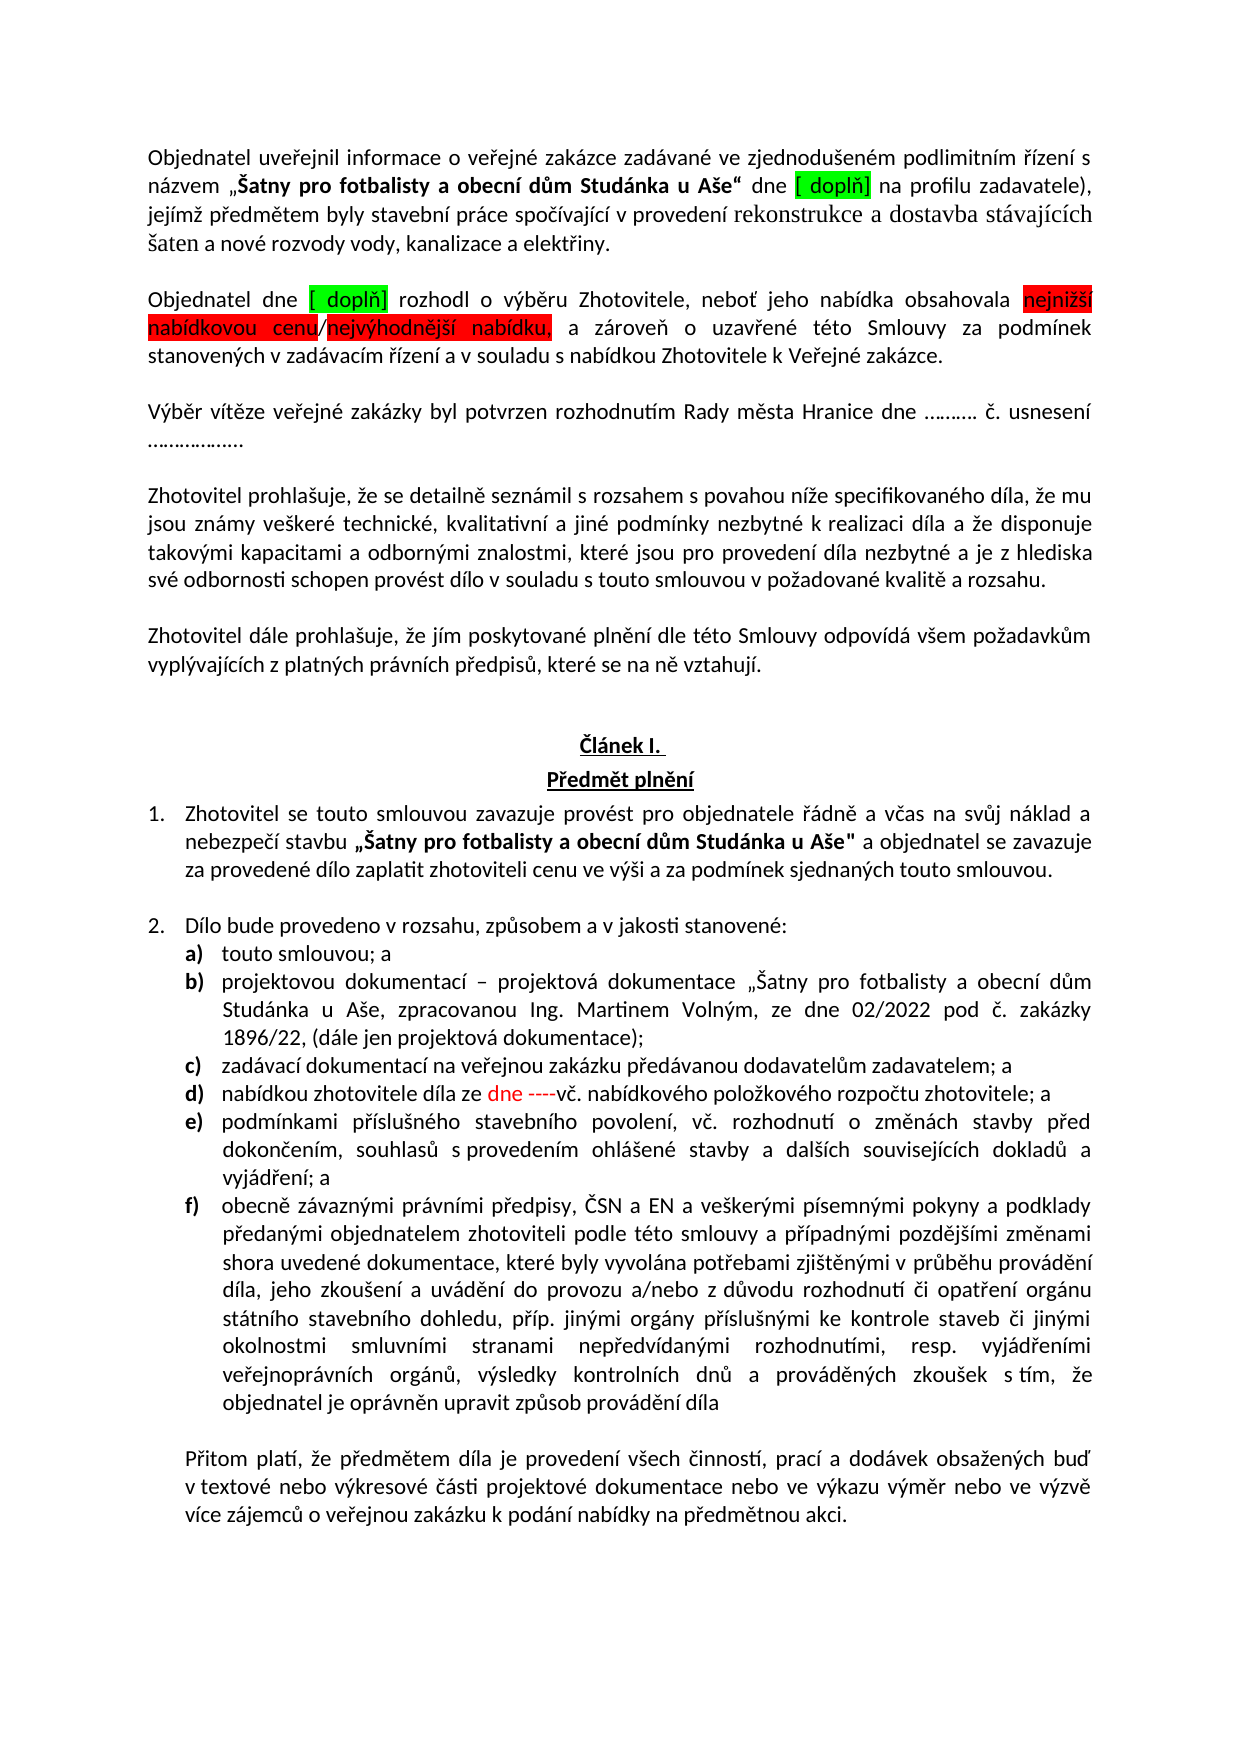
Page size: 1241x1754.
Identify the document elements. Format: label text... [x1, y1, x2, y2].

list Zhotovitel se touto smlouvou zavazuje provést pro objednatele řádně a včas na svůj náklad a nebezpečí stavbu „Šatny pro fotbalisty a obecní dům Studánka u Aše" a objednatel se zavazuje za provedené dílo zaplatit zhotoviteli cenu ve výši a za podmínek sjednaných touto smlouvou. [148, 799, 1093, 883]
list projektovou dokumentací – projektová dokumentace „Šatny pro fotbalisty a obecní dům Studánka u Aše, zpracovanou Ing. Martinem Volným, ze dne 02/2022 pod č. zakázky 1896/22, (dále jen projektová dokumentace); [185, 967, 1093, 1051]
list touto smlouvou; a [185, 939, 1093, 967]
list Dílo bude provedeno v rozsahu, způsobem a v jakosti stanovené: [148, 911, 1093, 939]
list obecně závaznými právními předpisy, ČSN a EN a veškerými písemnými pokyny a podklady předanými objednatelem zhotoviteli podle této smlouvy a případnými pozdějšími změnami shora uvedené dokumentace, které byly vyvolána potřebami zjištěnými v průběhu provádění díla, jeho zkoušení a uvádění do provozu a/nebo z důvodu rozhodnutí či opatření orgánu státního stavebního dohledu, příp. jinými orgány příslušnými ke kontrole staveb či jinými okolnostmi smluvními stranami nepředvídanými rozhodnutími, resp. vyjádřeními veřejnoprávních orgánů, výsledky kontrolních dnů a prováděných zkoušek s tím, že objednatel je oprávněn upravit způsob provádění díla [185, 1192, 1093, 1416]
text Zhotovitel prohlašuje, že se detailně seznámil s rozsahem s povahou níže specifikovaného díla, že mu jsou známy veškeré technické, kvalitativní a jiné podmínky nezbytné k realizaci díla a že disponuje takovými kapacitami a odbornými znalostmi, které jsou pro provedení díla nezbytné a je z hlediska své odbornosti schopen provést dílo v souladu s touto smlouvou v požadované kvalitě a rozsahu. [148, 482, 1093, 594]
text Článek I. [148, 731, 1093, 759]
list zadávací dokumentací na veřejnou zakázku předávanou dodavatelům zadavatelem; a [185, 1051, 1093, 1079]
text Objednatel dne [ doplň] rozhodl o výběru Zhotovitele, neboť jeho nabídka obsahovala nejnižší nabídkovou cenu/nejvýhodnější nabídku, a zároveň o uzavřené této Smlouvy za podmínek stanovených v zadávacím řízení a v souladu s nabídkou Zhotovitele k Veřejné zakázce. [148, 285, 1093, 369]
text Zhotovitel dále prohlašuje, že jím poskytované plnění dle této Smlouvy odpovídá všem požadavkům vyplývajících z platných právních předpisů, které se na ně vztahují. [148, 622, 1093, 678]
text Objednatel uveřejnil informace o veřejné zakázce zadávané ve zjednodušeném podlimitním řízení s názvem „Šatny pro fotbalisty a obecní dům Studánka u Aše“ dne [ doplň] na profilu zadavatele), jejímž předmětem byly stavební práce spočívající v provedení rekonstrukce a dostavba stávajících šaten a nové rozvody vody, kanalizace a elektřiny. [148, 143, 1093, 257]
list podmínkami příslušného stavebního povolení, vč. rozhodnutí o změnách stavby před dokončením, souhlasů s provedením ohlášené stavby a dalších souvisejících dokladů a vyjádření; a [185, 1107, 1093, 1192]
text Přitom platí, že předmětem díla je provedení všech činností, prací a dodávek obsažených buď v textové nebo výkresové části projektové dokumentace nebo ve výkazu výměr nebo ve výzvě více zájemců o veřejnou zakázku k podání nabídky na předmětnou akci. [185, 1444, 1093, 1528]
text Výběr vítěze veřejné zakázky byl potvrzen rozhodnutím Rady města Hranice dne ………. č. usnesení ……………... [148, 397, 1093, 453]
list nabídkou zhotovitele díla ze dne ----vč. nabídkového položkového rozpočtu zhotovitele; a [185, 1079, 1093, 1107]
text Předmět plnění [148, 765, 1093, 793]
